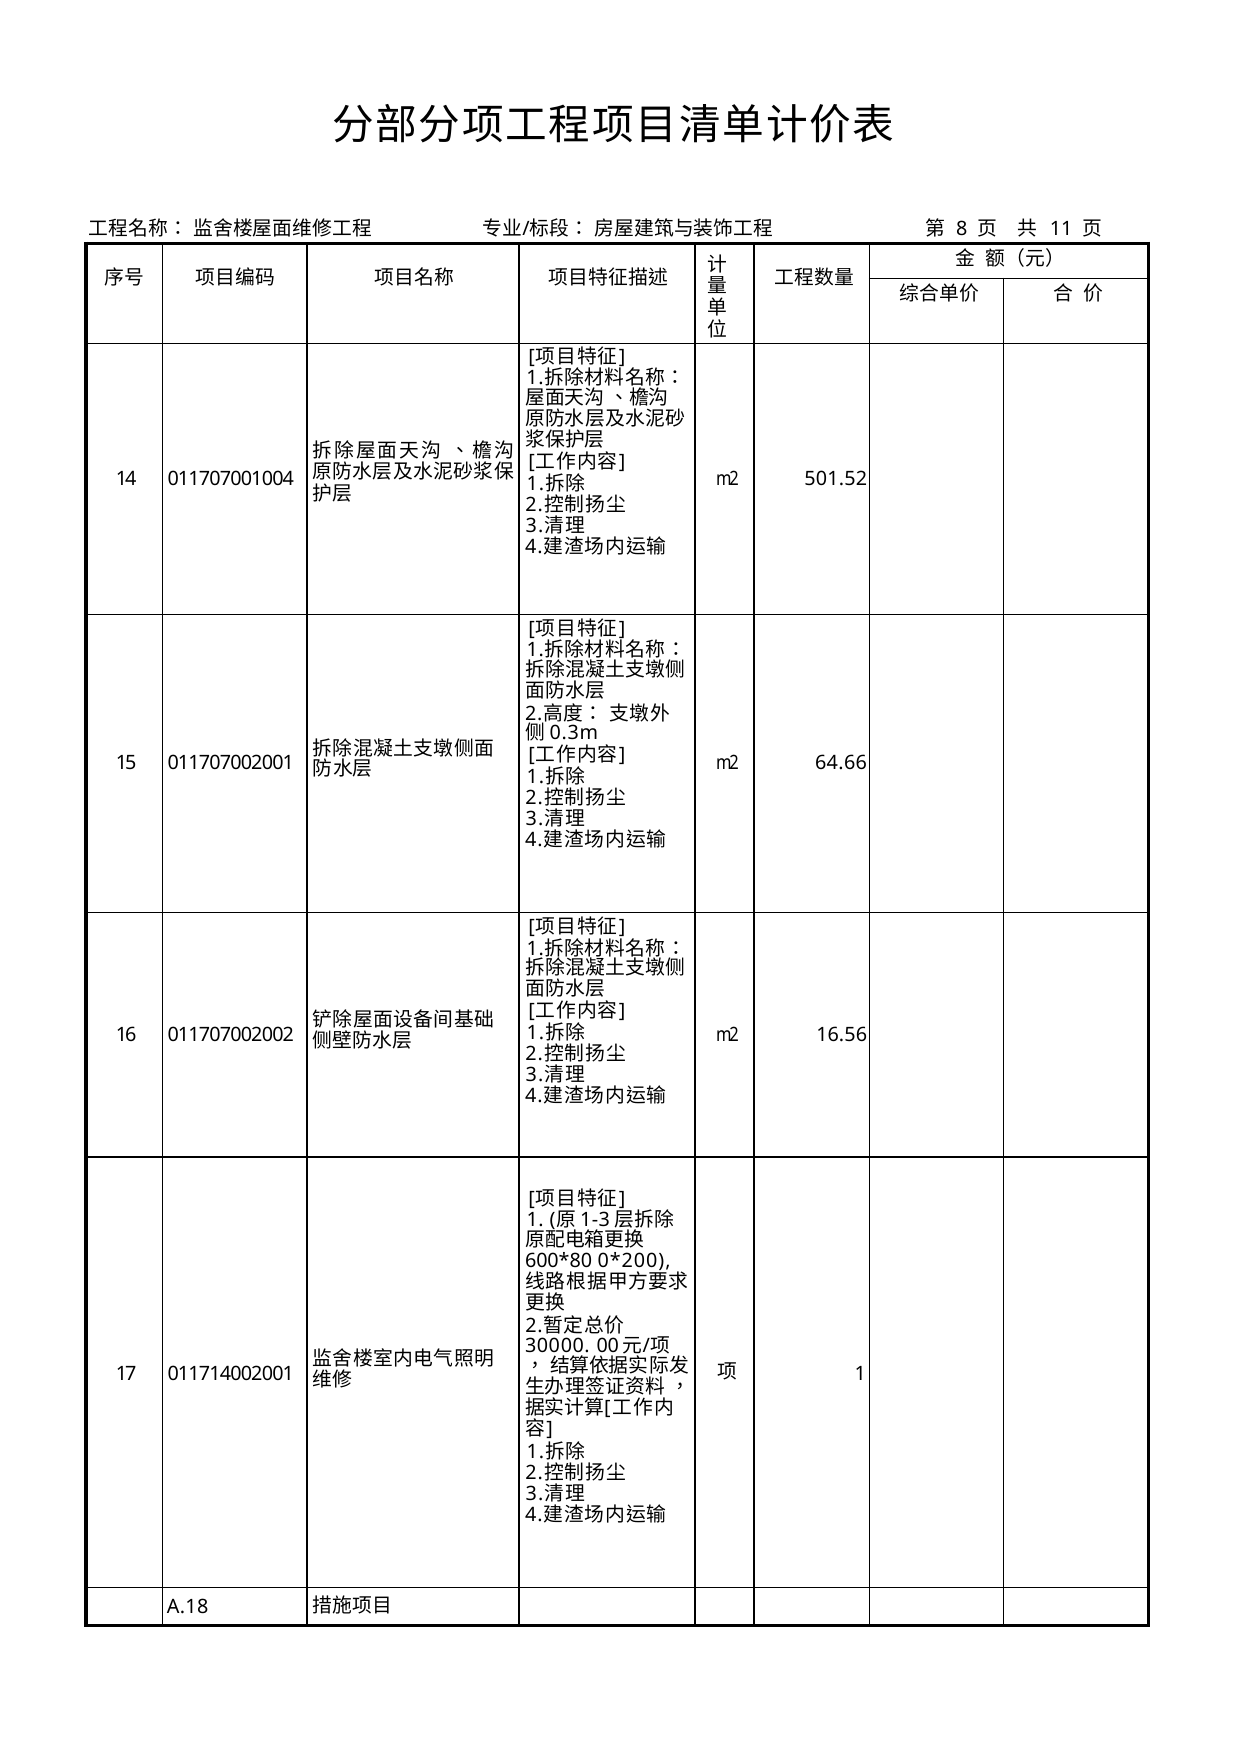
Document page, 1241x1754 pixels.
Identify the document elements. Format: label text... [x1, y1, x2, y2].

table_cell 64.66 [755, 615, 869, 911]
table_cell 16.56 [755, 913, 869, 1156]
table_cell [696, 1588, 753, 1624]
table_cell [755, 1588, 869, 1624]
table_cell [88, 1588, 162, 1624]
table_cell 1 [755, 1158, 869, 1586]
table_cell 011714002001 [163, 1158, 306, 1586]
table_cell [870, 1588, 1003, 1624]
table_header 项目编码 [163, 245, 306, 342]
table_cell 011707002002 [163, 913, 306, 1156]
table_cell 监舍楼室内电气照明维修 [308, 1158, 518, 1586]
table_cell 011707001004 [163, 344, 306, 614]
table_cell 501.52 [755, 344, 869, 614]
table_cell 项 [696, 1158, 753, 1586]
table_header 工程数量 [755, 245, 869, 342]
table_cell [520, 1588, 694, 1624]
table_cell 15 [88, 615, 162, 911]
table_cell A.18 [163, 1588, 306, 1624]
table_cell 合 价 [1004, 279, 1147, 342]
table_cell [1004, 615, 1147, 911]
text 分部分项工程项目清单计价表 [332, 104, 1152, 148]
table_cell 拆除混凝土支墩侧面防水层 [308, 615, 518, 911]
table_cell 综合单价 [870, 279, 1003, 342]
table_cell 17 [88, 1158, 162, 1586]
table_cell [870, 1158, 1003, 1586]
table_cell 拆除屋面天沟 、檐沟原防水层及水泥砂浆保护层 [308, 344, 518, 614]
table_header 项目特征描述 [520, 245, 694, 342]
table_header 计量单位 [696, 245, 753, 342]
table_cell 16 [88, 913, 162, 1156]
table_cell 措施项目 [308, 1588, 518, 1624]
table_cell m2 [696, 615, 753, 911]
table_cell [870, 913, 1003, 1156]
table_cell [1004, 344, 1147, 614]
table_header 序号 [88, 245, 162, 342]
table_header 项目名称 [308, 245, 518, 342]
table_cell [1004, 1158, 1147, 1586]
table_cell m2 [696, 344, 753, 614]
table_cell 011707002001 [163, 615, 306, 911]
table_cell [870, 344, 1003, 614]
table_cell m2 [696, 913, 753, 1156]
text 工程名称： 监舍楼屋面维修工程 专业/标段： 房屋建筑与装饰工程 第 8 页 共 11 页 [88, 219, 1152, 240]
table_header 金 额（元） [870, 245, 1147, 277]
table_cell [项目特征] 1.拆除材料名称：拆除混凝土支墩侧面防水层 2.高度： 支墩外侧0.3m [工作内容] 1.拆除 2.控制扬尘 3.清理 4.建渣场内运输 [520, 615, 694, 911]
table_cell [项目特征] 1.拆除材料名称：拆除混凝土支墩侧面防水层 [工作内容] 1.拆除 2.控制扬尘 3.清理 4.建渣场内运输 [520, 913, 694, 1156]
table_cell 铲除屋面设备间基础侧壁防水层 [308, 913, 518, 1156]
table_cell [项目特征] 1.拆除材料名称：屋面天沟 、檐沟原防水层及水泥砂浆保护层 [工作内容] 1.拆除 2.控制扬尘 3.清理 4.建渣场内运输 [520, 344, 694, 614]
table_cell [1004, 913, 1147, 1156]
table_cell [870, 615, 1003, 911]
table_cell 14 [88, 344, 162, 614]
table_cell [1004, 1588, 1147, 1624]
table_cell [项目特征] 1. (原1-3层拆除原配电箱更换600*80 0*200),线路根据甲方要求更换 2.暂定总价30000. 00元/项 ， 结算依据实际发生办理签证资料 ，据实计算[工作内容] 1.拆除 2.控制扬尘 3.清理 4.建渣场内运输 [520, 1158, 694, 1586]
